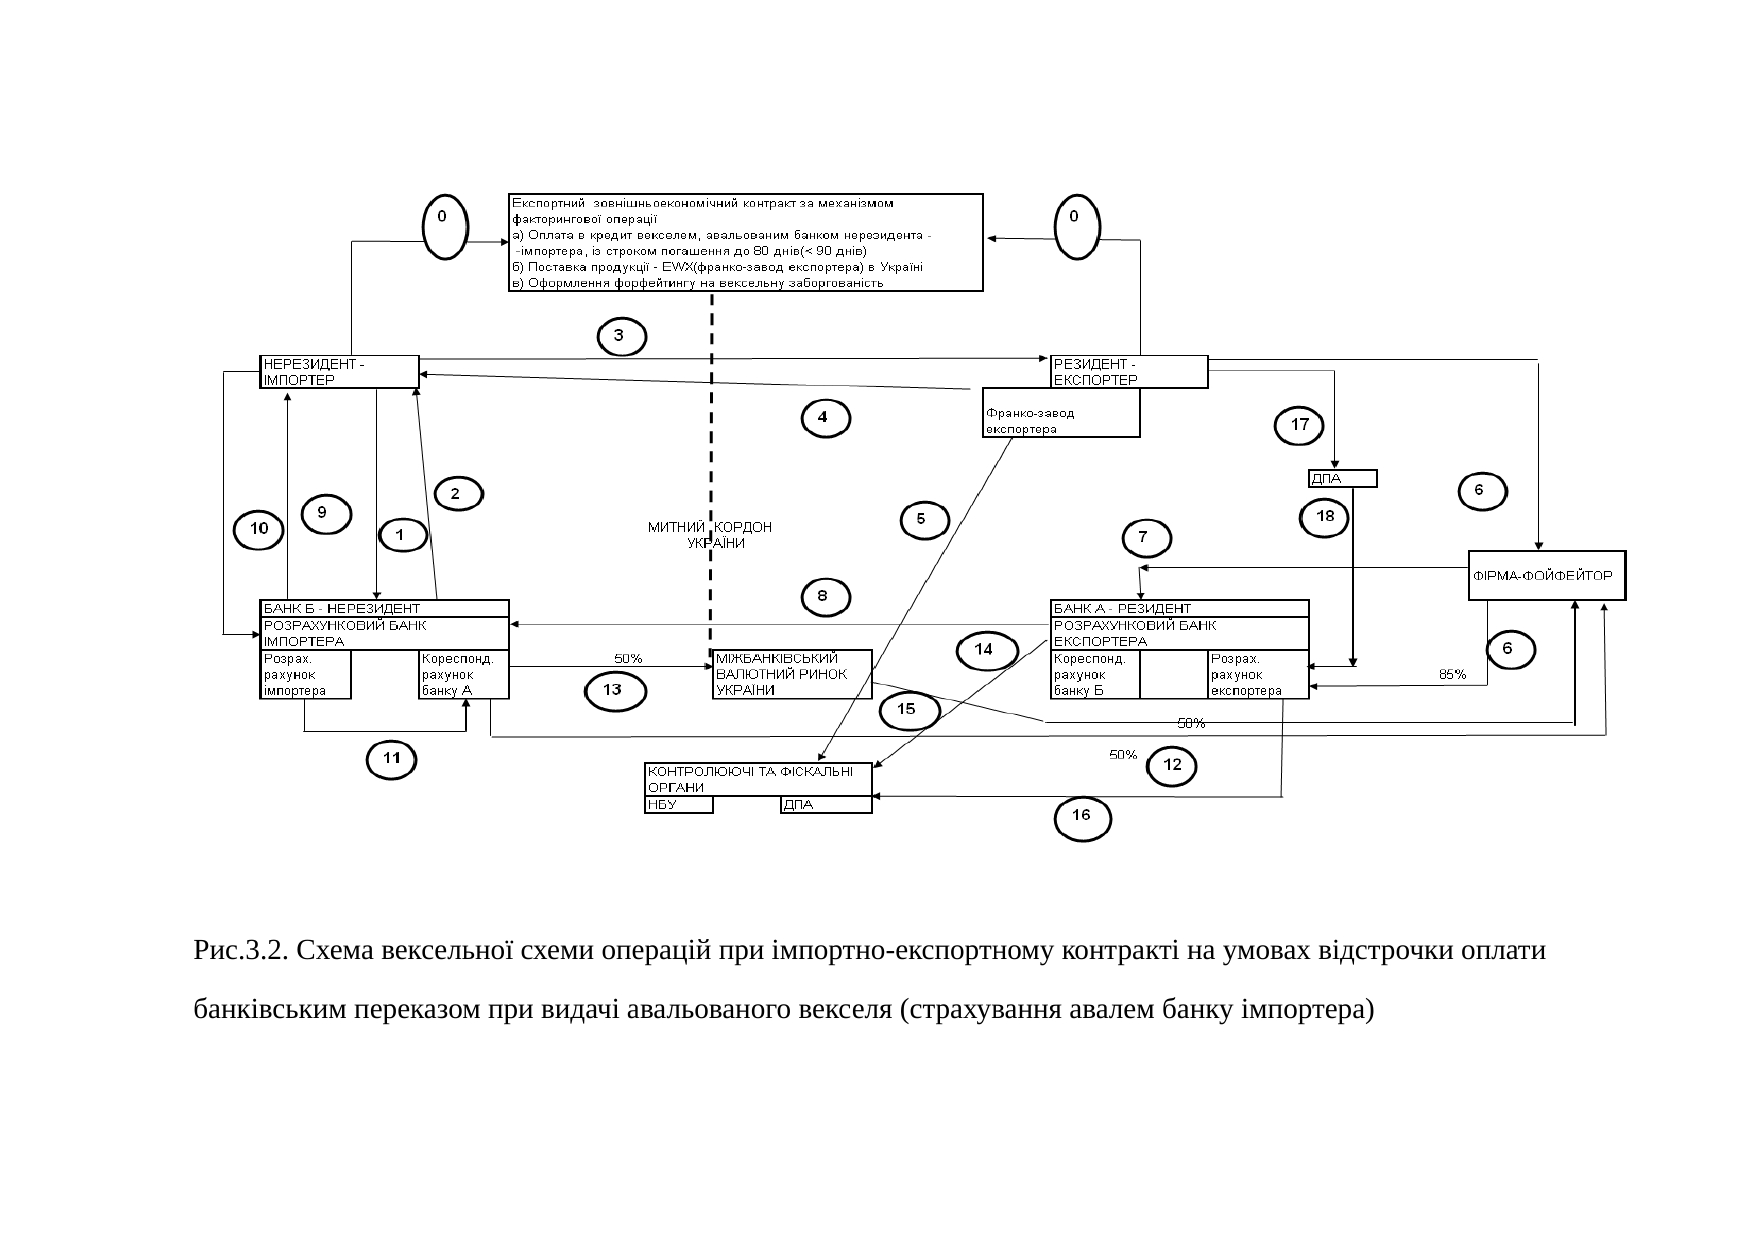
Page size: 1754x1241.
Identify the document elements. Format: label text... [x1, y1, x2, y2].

picture [193, 177, 1695, 893]
subtitle банківським переказом при видачі авальованого векселя (страхування авалем банку імпортера) [118, 991, 1636, 1024]
subtitle Рис.3.2. Схема вексельної схеми операцій при імпортно-експортному контракті на умовах відстрочки оплати [118, 932, 1636, 966]
